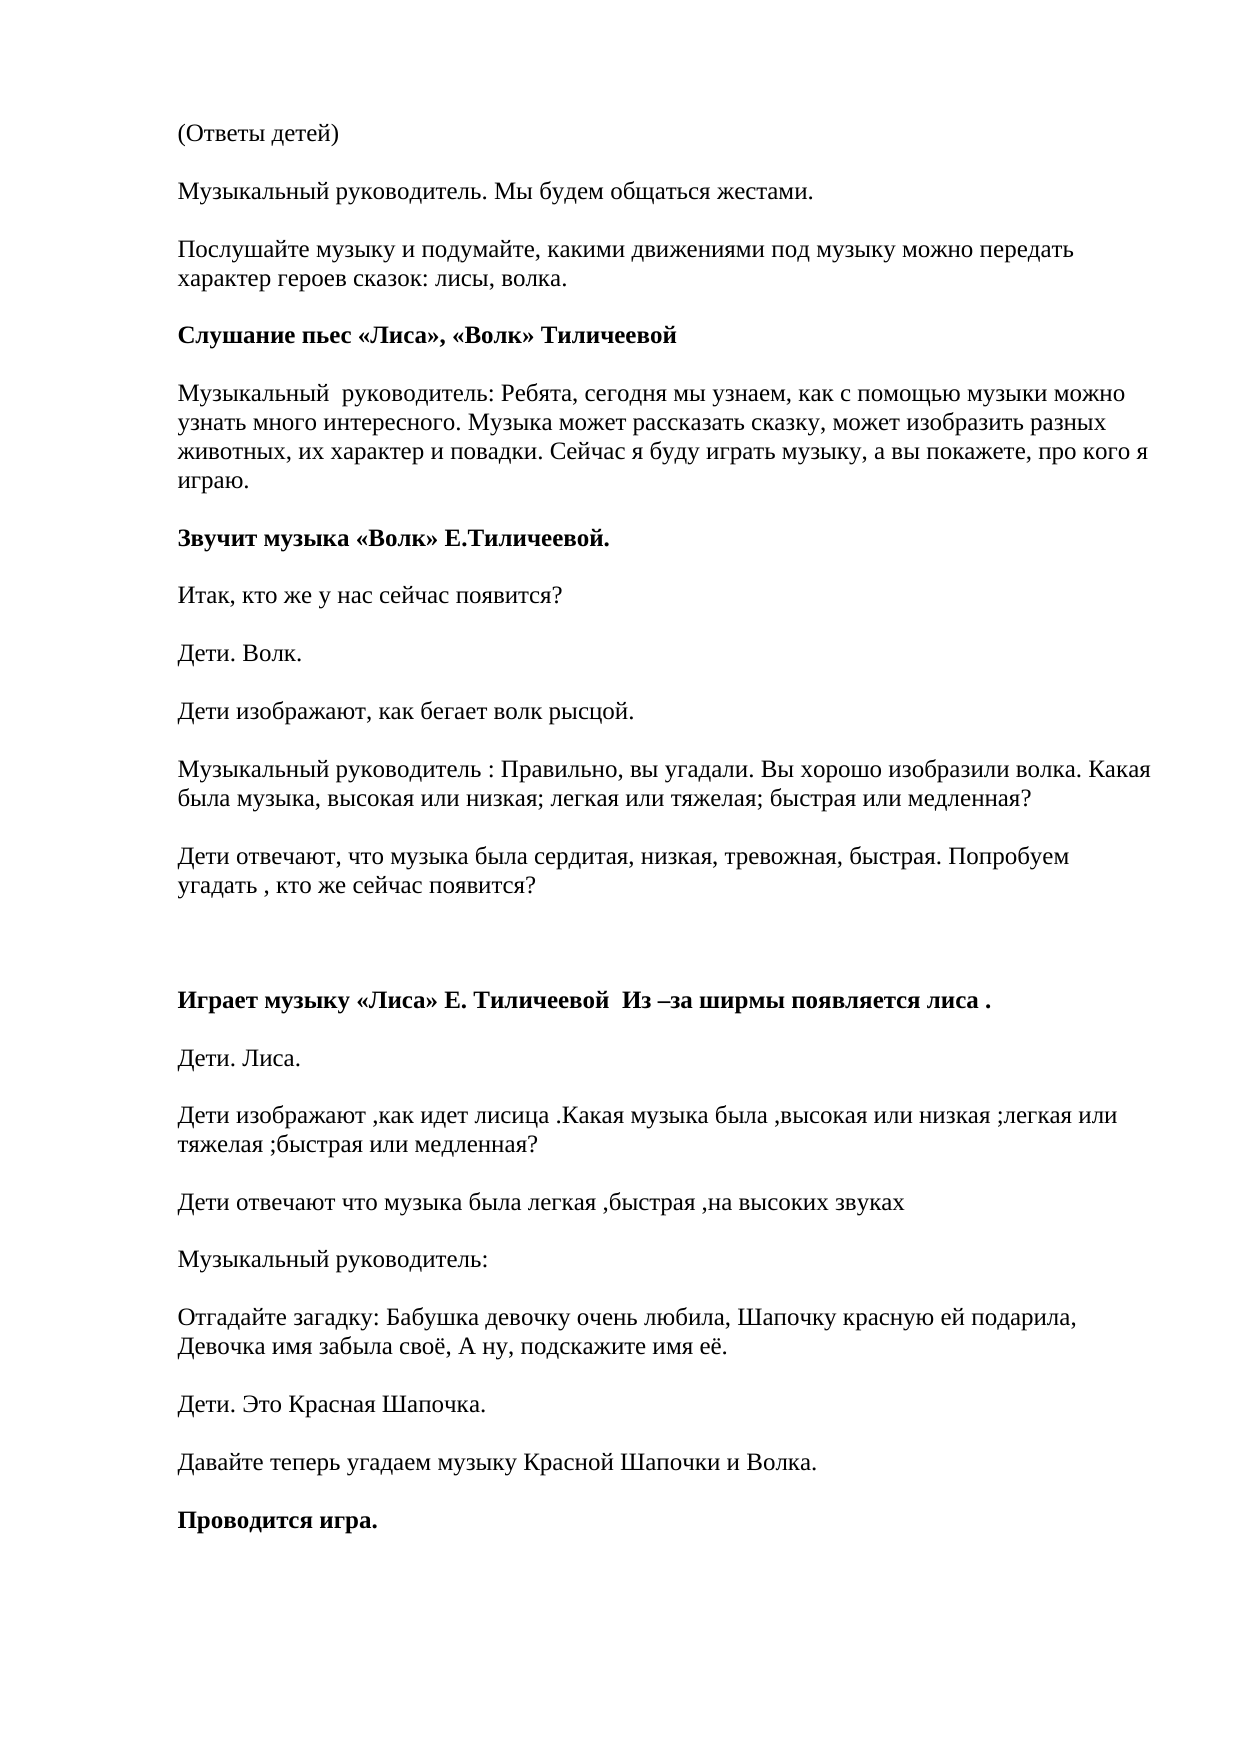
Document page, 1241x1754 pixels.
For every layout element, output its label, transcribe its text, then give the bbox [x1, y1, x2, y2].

text Музыкальный руководитель : Правильно, вы угадали. Вы хорошо изобразили волка. Какая была музыка, высокая или низкая; легкая или тяжелая; быстрая или медленная? [177, 754, 1152, 812]
text Послушайте музыку и подумайте, какими движениями под музыку можно передать характер героев сказок: лисы, волка. [177, 234, 1152, 291]
text Играет музыку «Лиса» Е. Тиличеевой Из –за ширмы появляется лиса . [177, 985, 1152, 1014]
text Дети. Лиса. Дети изображают ,как идет лисица .Какая музыка была ,высокая или низкая ;легкая или тяжелая ;быстрая или медленная? [177, 1043, 1152, 1158]
text (Ответы детей) [177, 118, 1152, 147]
text Проводится игра. [177, 1505, 1152, 1534]
text Музыкальный руководитель: Ребята, сегодня мы узнаем, как с помощью музыки можно узнать много интересного. Музыка может рассказать сказку, может изобразить разных животных, их характер и повадки. Сейчас я буду играть музыку, а вы покажете, про кого я играю. [177, 378, 1152, 493]
text Дети. Волк. [177, 638, 1152, 667]
text Слушание пьес «Лиса», «Волк» Тиличеевой [177, 321, 1152, 349]
text Отгадайте загадку: Бабушка девочку очень любила, Шапочку красную ей подарила, Девочка имя забыла своё, А ну, подскажите имя её. [177, 1302, 1152, 1360]
text Дети. Это Красная Шапочка. [177, 1389, 1152, 1418]
text Звучит музыка «Волк» Е.Тиличеевой. [177, 523, 1152, 551]
text Давайте теперь угадаем музыку Красной Шапочки и Волка. [177, 1447, 1152, 1476]
text Дети отвечают что музыка была легкая ,быстрая ,на высоких звуках Музыкальный руководитель: [177, 1187, 1152, 1273]
text Дети отвечают, что музыка была сердитая, низкая, тревожная, быстрая. Попробуем угадать , кто же сейчас появится? [177, 841, 1152, 898]
text Дети изображают, как бегает волк рысцой. [177, 696, 1152, 725]
text Итак, кто же у нас сейчас появится? [177, 581, 1152, 609]
text Музыкальный руководитель. Мы будем общаться жестами. [177, 176, 1152, 205]
